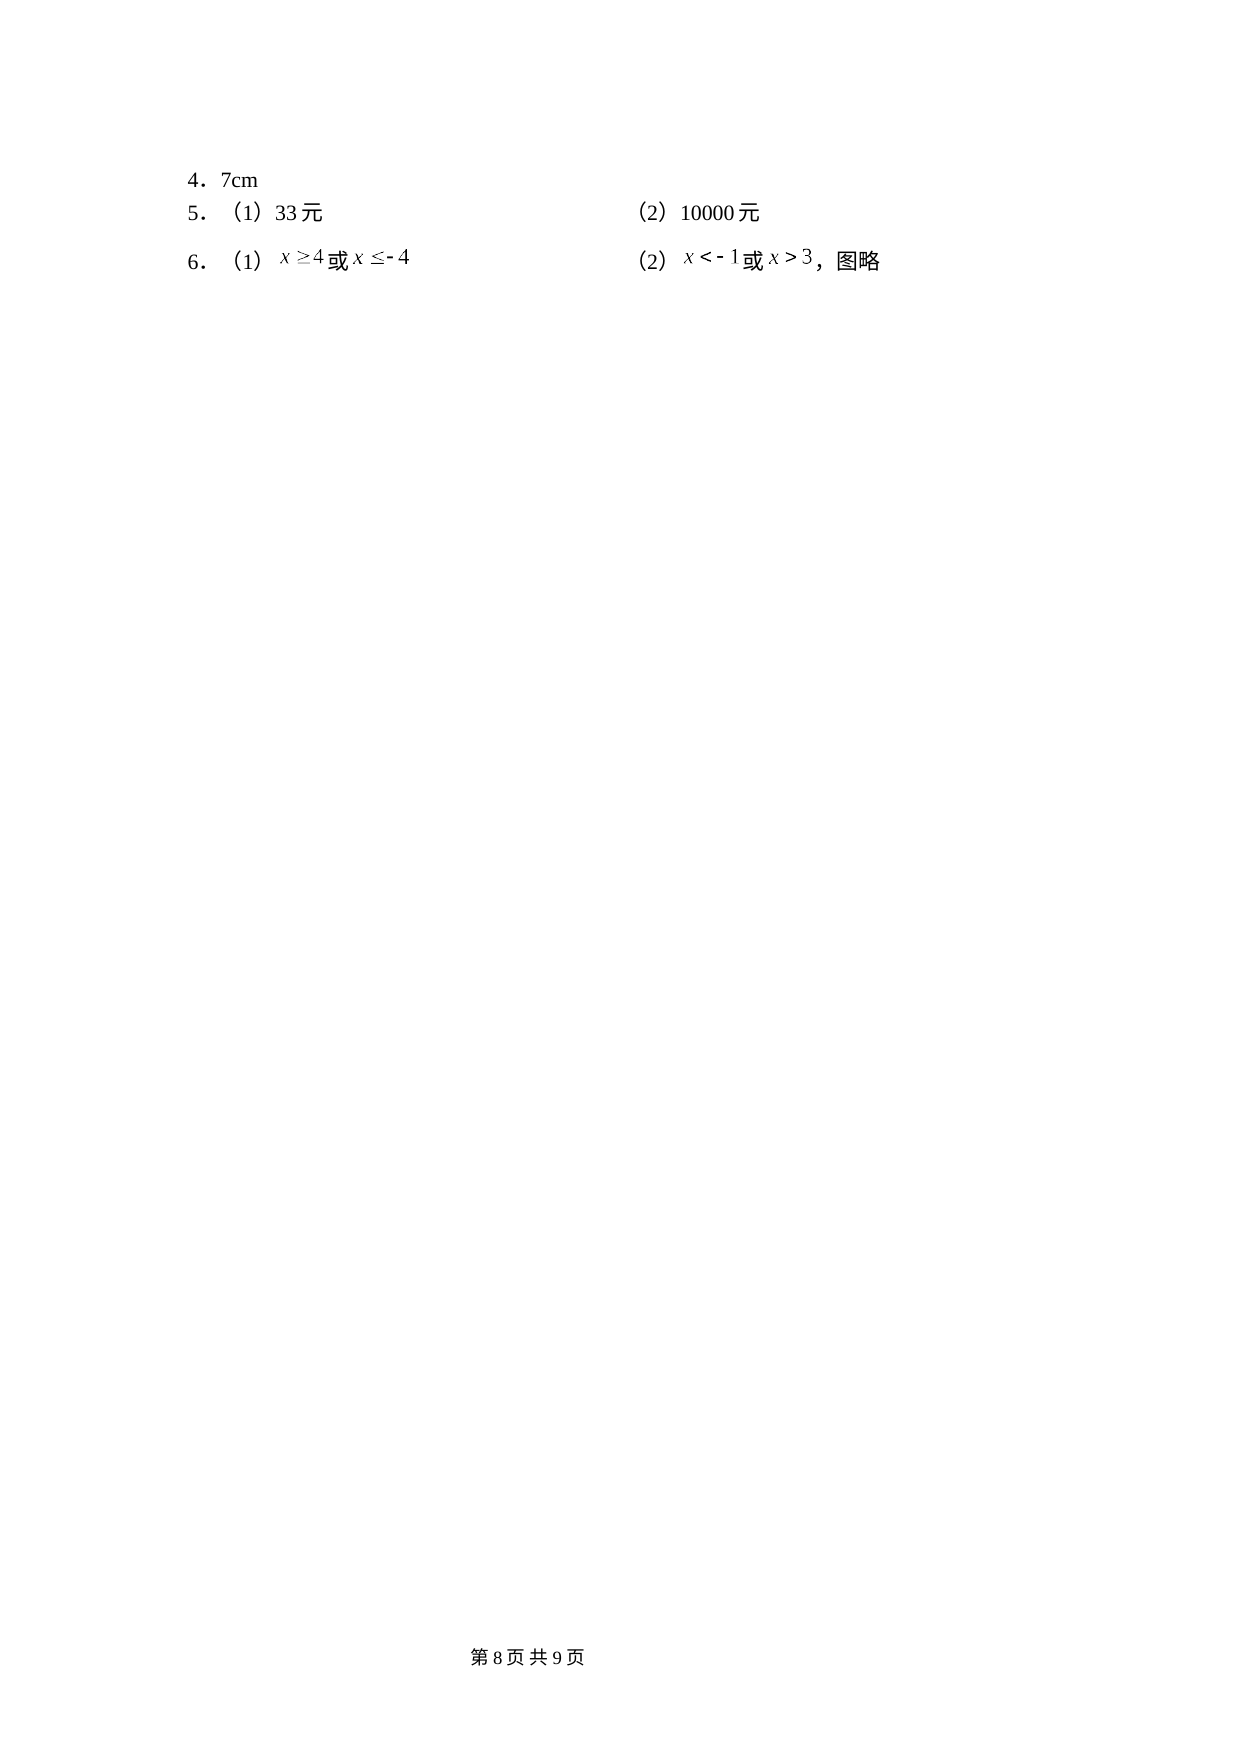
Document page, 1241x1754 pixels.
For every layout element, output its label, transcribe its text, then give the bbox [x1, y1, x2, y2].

text 5．（1）33元 （2）10000元 [187, 194, 1053, 227]
text 4．7cm [187, 162, 1053, 194]
text 6．（1）或 （2）或，图略 [187, 227, 1053, 292]
